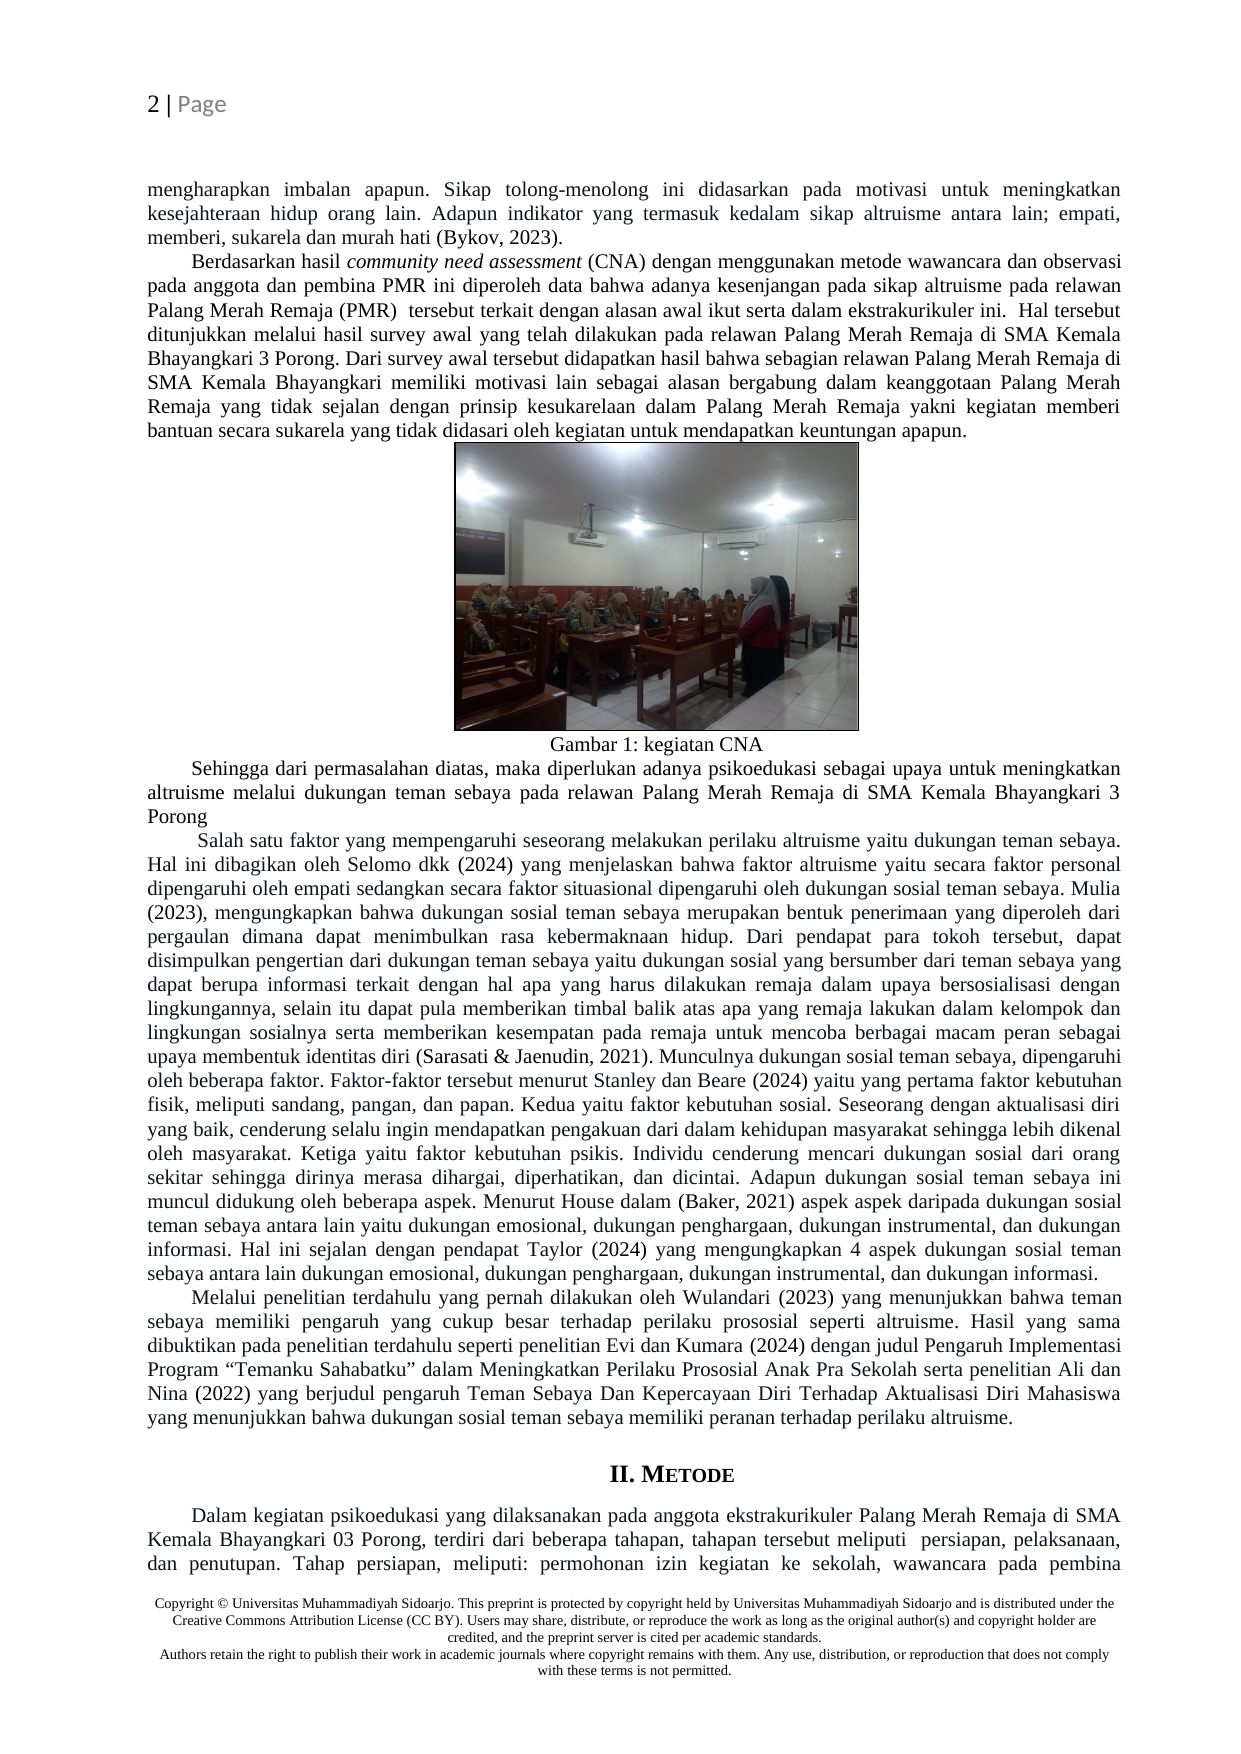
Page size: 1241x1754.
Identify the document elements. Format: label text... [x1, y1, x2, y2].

text Sehingga dari permasalahan diatas, maka diperlukan adanya psikoedukasi sebagai upaya untuk meningkatkan altruisme melalui dukungan teman sebaya pada relawan Palang Merah Remaja di SMA Kemala Bhayangkari 3 Porong [147, 756, 1122, 828]
text Berdasarkan hasil community need assessment (CNA) dengan menggunakan metode wawancara dan observasi pada anggota dan pembina PMR ini diperoleh data bahwa adanya kesenjangan pada sikap altruisme pada relawan Palang Merah Remaja (PMR) tersebut terkait dengan alasan awal ikut serta dalam ekstrakurikuler ini. Hal tersebut ditunjukkan melalui hasil survey awal yang telah dilakukan pada relawan Palang Merah Remaja di SMA Kemala Bhayangkari 3 Porong. Dari survey awal tersebut didapatkan hasil bahwa sebagian relawan Palang Merah Remaja di SMA Kemala Bhayangkari memiliki motivasi lain sebagai alasan bergabung dalam keanggotaan Palang Merah Remaja yang tidak sejalan dengan prinsip kesukarelaan dalam Palang Merah Remaja yakni kegiatan memberi bantuan secara sukarela yang tidak didasari oleh kegiatan untuk mendapatkan keuntungan apapun. [147, 249, 1122, 442]
picture [456, 443, 858, 730]
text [147, 1503, 1122, 1575]
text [147, 177, 1122, 249]
subtitle II. Metode [147, 1459, 1122, 1488]
text Melalui penelitian terdahulu yang pernah dilakukan oleh Wulandari (2023) yang menunjukkan bahwa teman sebaya memiliki pengaruh yang cukup besar terhadap perilaku prososial seperti altruisme. Hasil yang sama dibuktikan pada penelitian terdahulu seperti penelitian Evi dan Kumara (2024) dengan judul Pengaruh Implementasi Program “Temanku Sahabatku” dalam Meningkatkan Perilaku Prososial Anak Pra Sekolah serta penelitian Ali dan Nina (2022) yang berjudul pengaruh Teman Sebaya Dan Kepercayaan Diri Terhadap Aktualisasi Diri Mahasiswa yang menunjukkan bahwa dukungan sosial teman sebaya memiliki peranan terhadap perilaku altruisme. [147, 1285, 1122, 1429]
text Salah satu faktor yang mempengaruhi seseorang melakukan perilaku altruisme yaitu dukungan teman sebaya. Hal ini dibagikan oleh Selomo dkk (2024) yang menjelaskan bahwa faktor altruisme yaitu secara faktor personal dipengaruhi oleh empati sedangkan secara faktor situasional dipengaruhi oleh dukungan sosial teman sebaya. Mulia (2023), mengungkapkan bahwa dukungan sosial teman sebaya merupakan bentuk penerimaan yang diperoleh dari pergaulan dimana dapat menimbulkan rasa kebermaknaan hidup. Dari pendapat para tokoh tersebut, dapat disimpulkan pengertian dari dukungan teman sebaya yaitu dukungan sosial yang bersumber dari teman sebaya yang dapat berupa informasi terkait dengan hal apa yang harus dilakukan remaja dalam upaya bersosialisasi dengan lingkungannya, selain itu dapat pula memberikan timbal balik atas apa yang remaja lakukan dalam kelompok dan lingkungan sosialnya serta memberikan kesempatan pada remaja untuk mencoba berbagai macam peran sebagai upaya membentuk identitas diri (Sarasati & Jaenudin, 2021). Munculnya dukungan sosial teman sebaya, dipengaruhi oleh beberapa faktor. Faktor-faktor tersebut menurut Stanley dan Beare (2024) yaitu yang pertama faktor kebutuhan fisik, meliputi sandang, pangan, dan papan. Kedua yaitu faktor kebutuhan sosial. Seseorang dengan aktualisasi diri yang baik, cenderung selalu ingin mendapatkan pengakuan dari dalam kehidupan masyarakat sehingga lebih dikenal oleh masyarakat. Ketiga yaitu faktor kebutuhan psikis. Individu cenderung mencari dukungan sosial dari orang sekitar sehingga dirinya merasa dihargai, diperhatikan, dan dicintai. Adapun dukungan sosial teman sebaya ini muncul didukung oleh beberapa aspek. Menurut House dalam (Baker, 2021) aspek aspek daripada dukungan sosial teman sebaya antara lain yaitu dukungan emosional, dukungan penghargaan, dukungan instrumental, dan dukungan informasi. Hal ini sejalan dengan pendapat Taylor (2024) yang mengungkapkan 4 aspek dukungan sosial teman sebaya antara lain dukungan emosional, dukungan penghargaan, dukungan instrumental, dan dukungan informasi. [147, 828, 1122, 1285]
text Gambar 1: kegiatan CNA [147, 731, 1122, 756]
